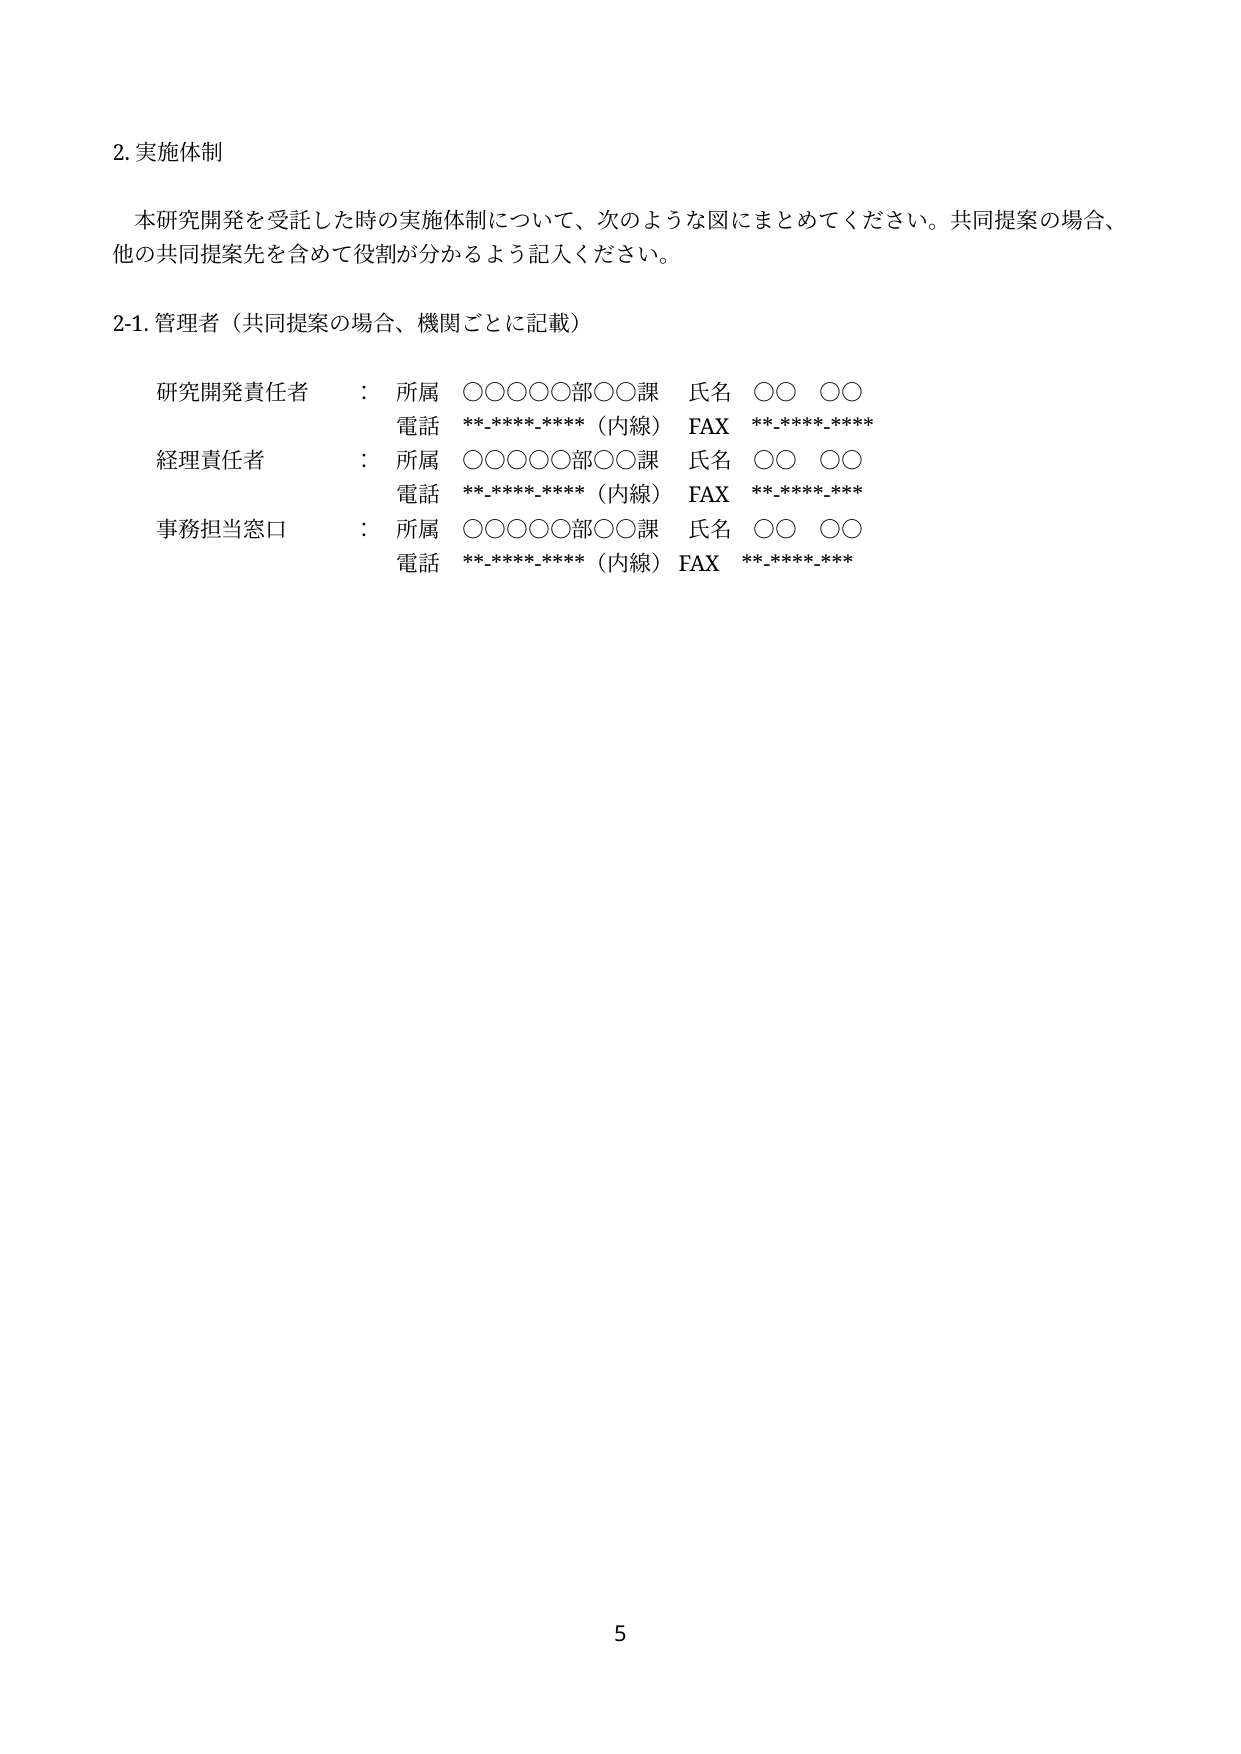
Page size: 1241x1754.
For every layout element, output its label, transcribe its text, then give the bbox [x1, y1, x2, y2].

text 電話 **-****-****（内線） FAX **-****-***2-2. 実施体制図 [112, 545, 1128, 579]
text 2-1. 管理者（共同提案の場合、機関ごとに記載） [112, 305, 1128, 339]
text 経理責任者 ： 所属 ○○○○○部○○課 氏名 ○○ ○○ [112, 442, 1128, 476]
text 事務担当窓口 ： 所属 ○○○○○部○○課 氏名 ○○ ○○ [112, 510, 1128, 545]
text 電話 **-****-****（内線） FAX **-****-**** [112, 408, 1128, 442]
text 2. 実施体制 [112, 133, 1128, 168]
text 電話 **-****-****（内線） FAX **-****-*** [112, 476, 1128, 510]
text 研究開発責任者 ： 所属 ○○○○○部○○課 氏名 ○○ ○○ [112, 373, 1128, 408]
text 本研究開発を受託した時の実施体制について、次のような図にまとめてください。共同提案の場合、他の共同提案先を含めて役割が分かるよう記入ください。 [112, 202, 1128, 271]
